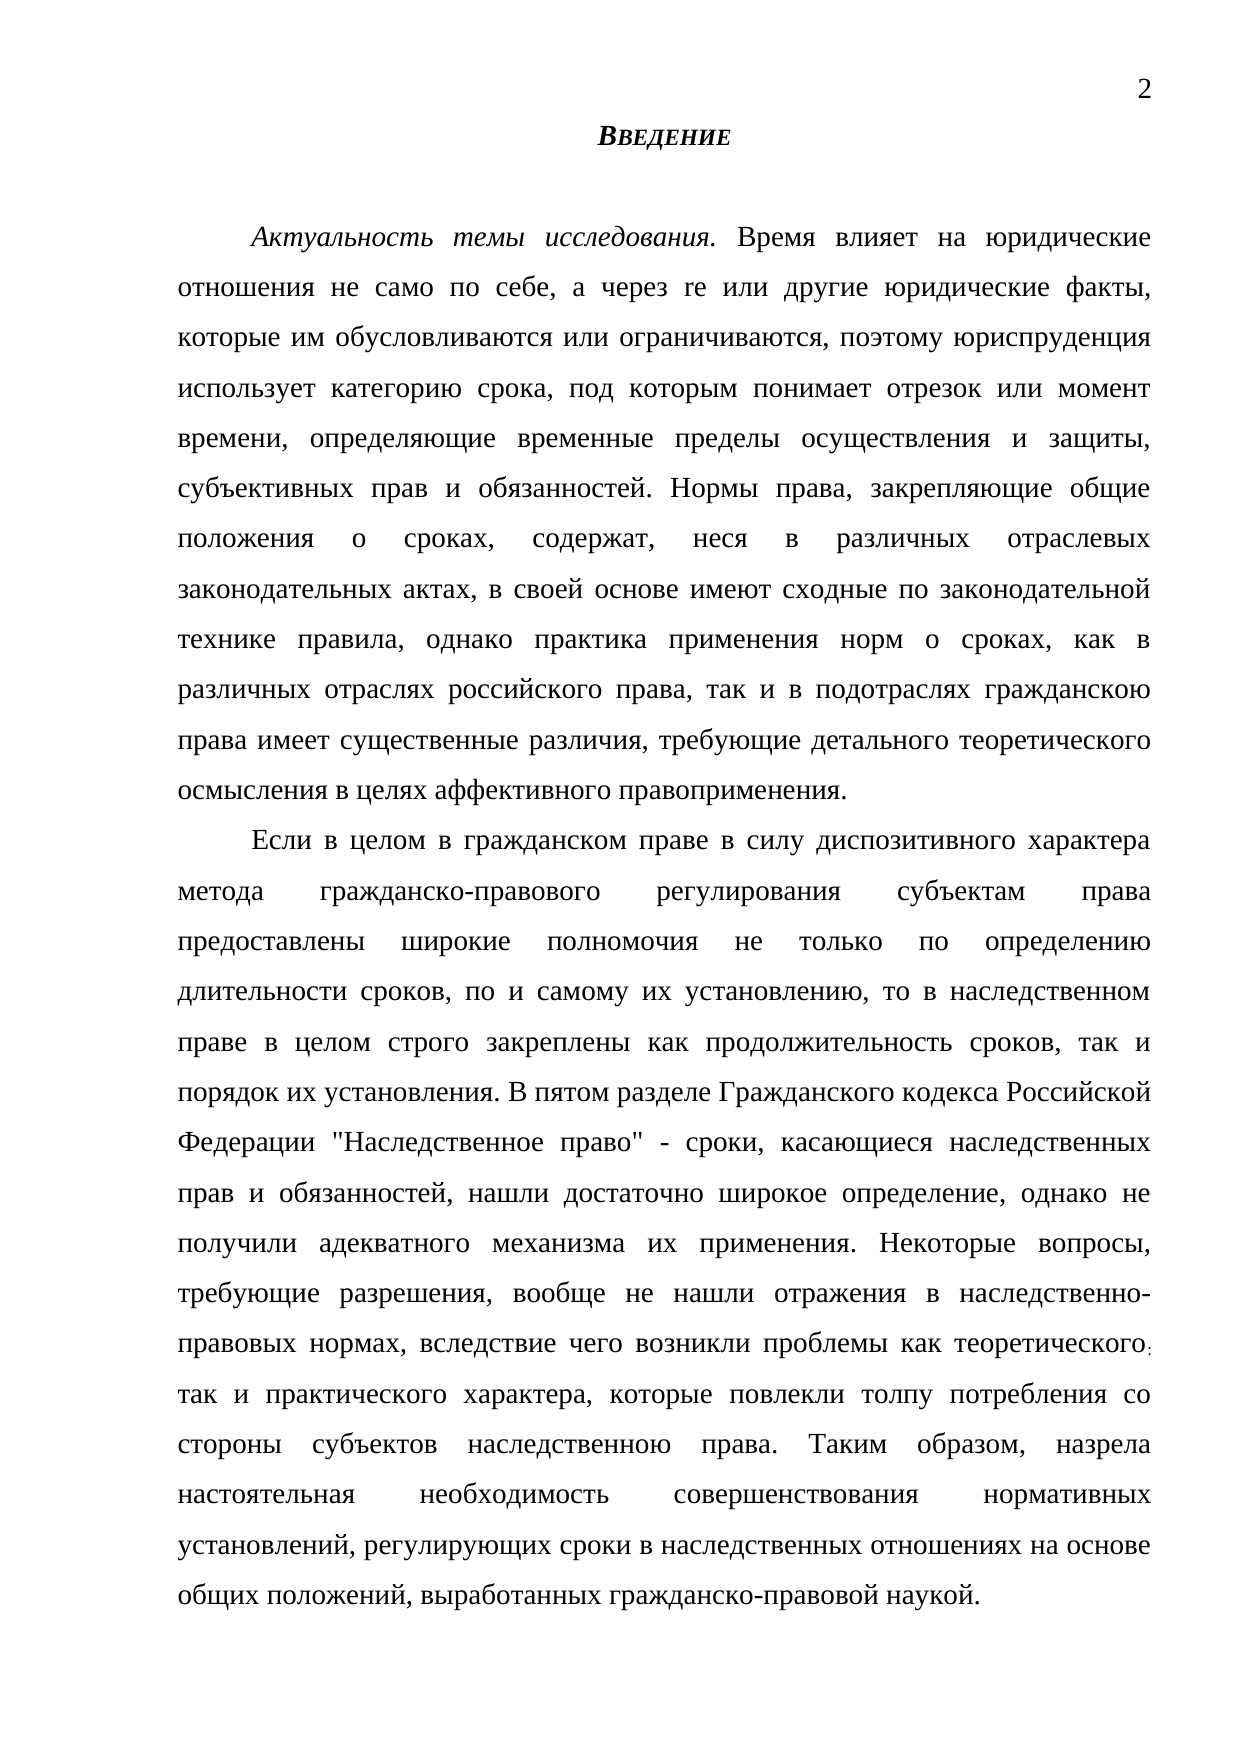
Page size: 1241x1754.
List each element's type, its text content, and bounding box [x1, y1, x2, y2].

text Если в целом в гражданском праве в силу диспозитивного характера метода гражданско-правового регулирования субъектам права предоставлены широкие полномочия не только по определению длительности сроков, по и самому их установлению, то в наследственном праве в целом строго закреплены как продолжительность сроков, так и порядок их установления. В пятом разделе Гражданского кодекса Российской Федерации "Наследственное право" - сроки, касающиеся наследственных прав и обязанностей, нашли достаточно широкое определение, однако не получили адекватного механизма их применения. Некоторые вопросы, требующие разрешения, вообще не нашли отражения в наследственно-правовых нормах, вследствие чего возникли проблемы как теоретического: так и практического характера, которые повлекли толпу потребления со стороны субъектов наследственною права. Таким образом, назрела настоятельная необходимость совершенствования нормативных установлений, регулирующих сроки в наследственных отношениях на основе общих положений, выработанных гражданско-правовой наукой. [177, 822, 1152, 1611]
subtitle Введение [177, 118, 1152, 152]
text Актуальность темы исследования. Время влияет на юридические отношения не само по себе, а через re или другие юридические факты, которые им обусловливаются или ограничиваются, поэтому юриспруденция использует категорию срока, под которым понимает отрезок или момент времени, определяющие временные пределы осуществления и защиты, субъективных прав и обязанностей. Нормы права, закрепляющие общие положения о сроках, содержат, неся в различных отраслевых законодательных актах, в своей основе имеют сходные по законодательной технике правила, однако практика применения норм о сроках, как в различных отраслях российского права, так и в подотраслях гражданскою права имеет существенные различия, требующие детального теоретического осмысления в целях аффективного правоприменения. [177, 219, 1152, 806]
